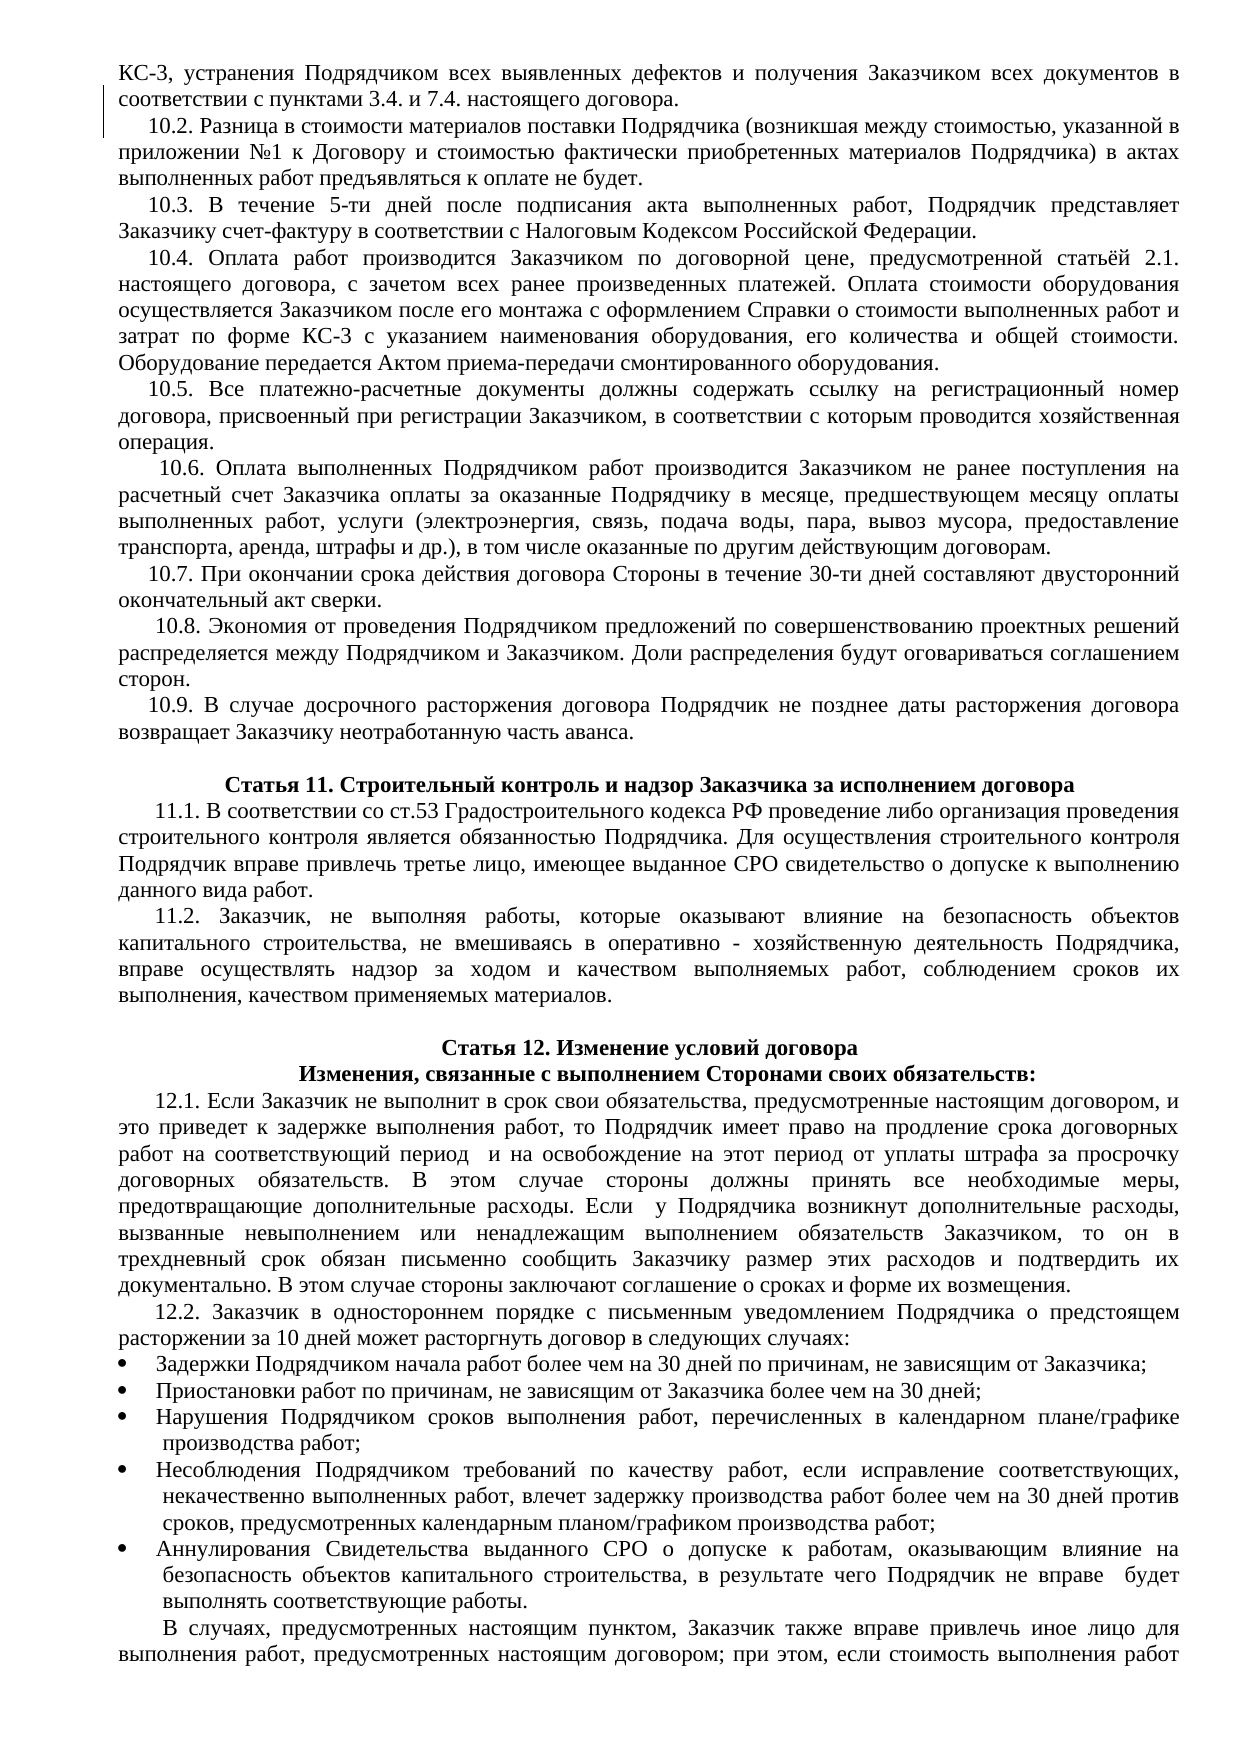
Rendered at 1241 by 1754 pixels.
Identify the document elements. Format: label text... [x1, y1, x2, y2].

text 10.2. Разница в стоимости материалов поставки Подрядчика (возникшая между стоимостью, указанной в приложении №1 к Договору и стоимостью фактически приобретенных материалов Подрядчика) в актах выполненных работ предъявляться к оплате не будет. [118, 112, 1181, 191]
text 10.9. В случае досрочного расторжения договора Подрядчик не позднее даты расторжения договора возвращает Заказчику неотработанную часть аванса. [118, 692, 1181, 744]
text 12.2. Заказчик в одностороннем порядке с письменным уведомлением Подрядчика о предстоящем расторжении за 10 дней может расторгнуть договор в следующих случаях: [118, 1298, 1181, 1350]
list Задержки Подрядчиком начала работ более чем на 30 дней по причинам, не зависящим от Заказчика; [118, 1350, 1181, 1377]
text 10.8. Экономия от проведения Подрядчиком предложений по совершенствованию проектных решений распределяется между Подрядчиком и Заказчиком. Доли распределения будут оговариваться соглашением сторон. [118, 612, 1181, 692]
list Статья 11. Строительный контроль и надзор Заказчика за исполнением договора [118, 771, 1181, 797]
list Статья 12. Изменение условий договора [118, 1034, 1181, 1061]
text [118, 59, 1181, 112]
text Изменения, связанные с выполнением Сторонами своих обязательств: [118, 1061, 1181, 1087]
list Приостановки работ по причинам, не зависящим от Заказчика более чем на 30 дней; [118, 1377, 1181, 1403]
text 11.2. Заказчик, не выполняя работы, которые оказывают влияние на безопасность объектов капитального строительства, не вмешиваясь в оперативно - хозяйственную деятельность Подрядчика, вправе осуществлять надзор за ходом и качеством выполняемых работ, соблюдением сроков их выполнения, качеством применяемых материалов. [118, 902, 1181, 1008]
text 10.5. Все платежно-расчетные документы должны содержать ссылку на регистрационный номер договора, присвоенный при регистрации Заказчиком, в соответствии с которым проводится хозяйственная операция. [118, 375, 1181, 454]
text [118, 1614, 1181, 1667]
text 12.1. Если Заказчик не выполнит в срок свои обязательства, предусмотренные настоящим договором, и это приведет к задержке выполнения работ, то Подрядчик имеет право на продление срока договорных работ на соответствующий период и на освобождение на этот период от уплаты штрафа за просрочку договорных обязательств. В этом случае стороны должны принять все необходимые меры, предотвращающие дополнительные расходы. Если у Подрядчика возникнут дополнительные расходы, вызванные невыполнением или ненадлежащим выполнением обязательств Заказчиком, то он в трехдневный срок обязан письменно сообщить Заказчику размер этих расходов и подтвердить их документально. В этом случае стороны заключают соглашение о сроках и форме их возмещения. [118, 1087, 1181, 1298]
list Нарушения Подрядчиком сроков выполнения работ, перечисленных в календарном плане/графике производства работ; [118, 1403, 1181, 1456]
list Аннулирования Свидетельства выданного СРО о допуске к работам, оказывающим влияние на безопасность объектов капитального строительства, в результате чего Подрядчик не вправе будет выполнять соответствующие работы. [118, 1535, 1181, 1614]
text 10.3. В течение 5-ти дней после подписания акта выполненных работ, Подрядчик представляет Заказчику счет-фактуру в соответствии с Налоговым Кодексом Российской Федерации. [118, 191, 1181, 243]
text 11.1. В соответствии со ст.53 Градостроительного кодекса РФ проведение либо организация проведения строительного контроля является обязанностью Подрядчика. Для осуществления строительного контроля Подрядчик вправе привлечь третье лицо, имеющее выданное СРО свидетельство о допуске к выполнению данного вида работ. [118, 797, 1181, 902]
text 10.6. Оплата выполненных Подрядчиком работ производится Заказчиком не ранее поступления на расчетный счет Заказчика оплаты за оказанные Подрядчику в месяце, предшествующем месяцу оплаты выполненных работ, услуги (электроэнергия, связь, подача воды, пара, вывоз мусора, предоставление транспорта, аренда, штрафы и др.), в том числе оказанные по другим действующим договорам. [118, 454, 1181, 560]
text 10.4. Оплата работ производится Заказчиком по договорной цене, предусмотренной статьёй 2.1. настоящего договора, с зачетом всех ранее произведенных платежей. Оплата стоимости оборудования осуществляется Заказчиком после его монтажа с оформлением Справки о стоимости выполненных работ и затрат по форме КС-3 с указанием наименования оборудования, его количества и общей стоимости. Оборудование передается Актом приема-передачи смонтированного оборудования. [118, 243, 1181, 375]
text 10.7. При окончании срока действия договора Стороны в течение 30-ти дней составляют двусторонний окончательный акт сверки. [118, 560, 1181, 612]
list Несоблюдения Подрядчиком требований по качеству работ, если исправление соответствующих, некачественно выполненных работ, влечет задержку производства работ более чем на 30 дней против сроков, предусмотренных календарным планом/графиком производства работ; [118, 1456, 1181, 1535]
